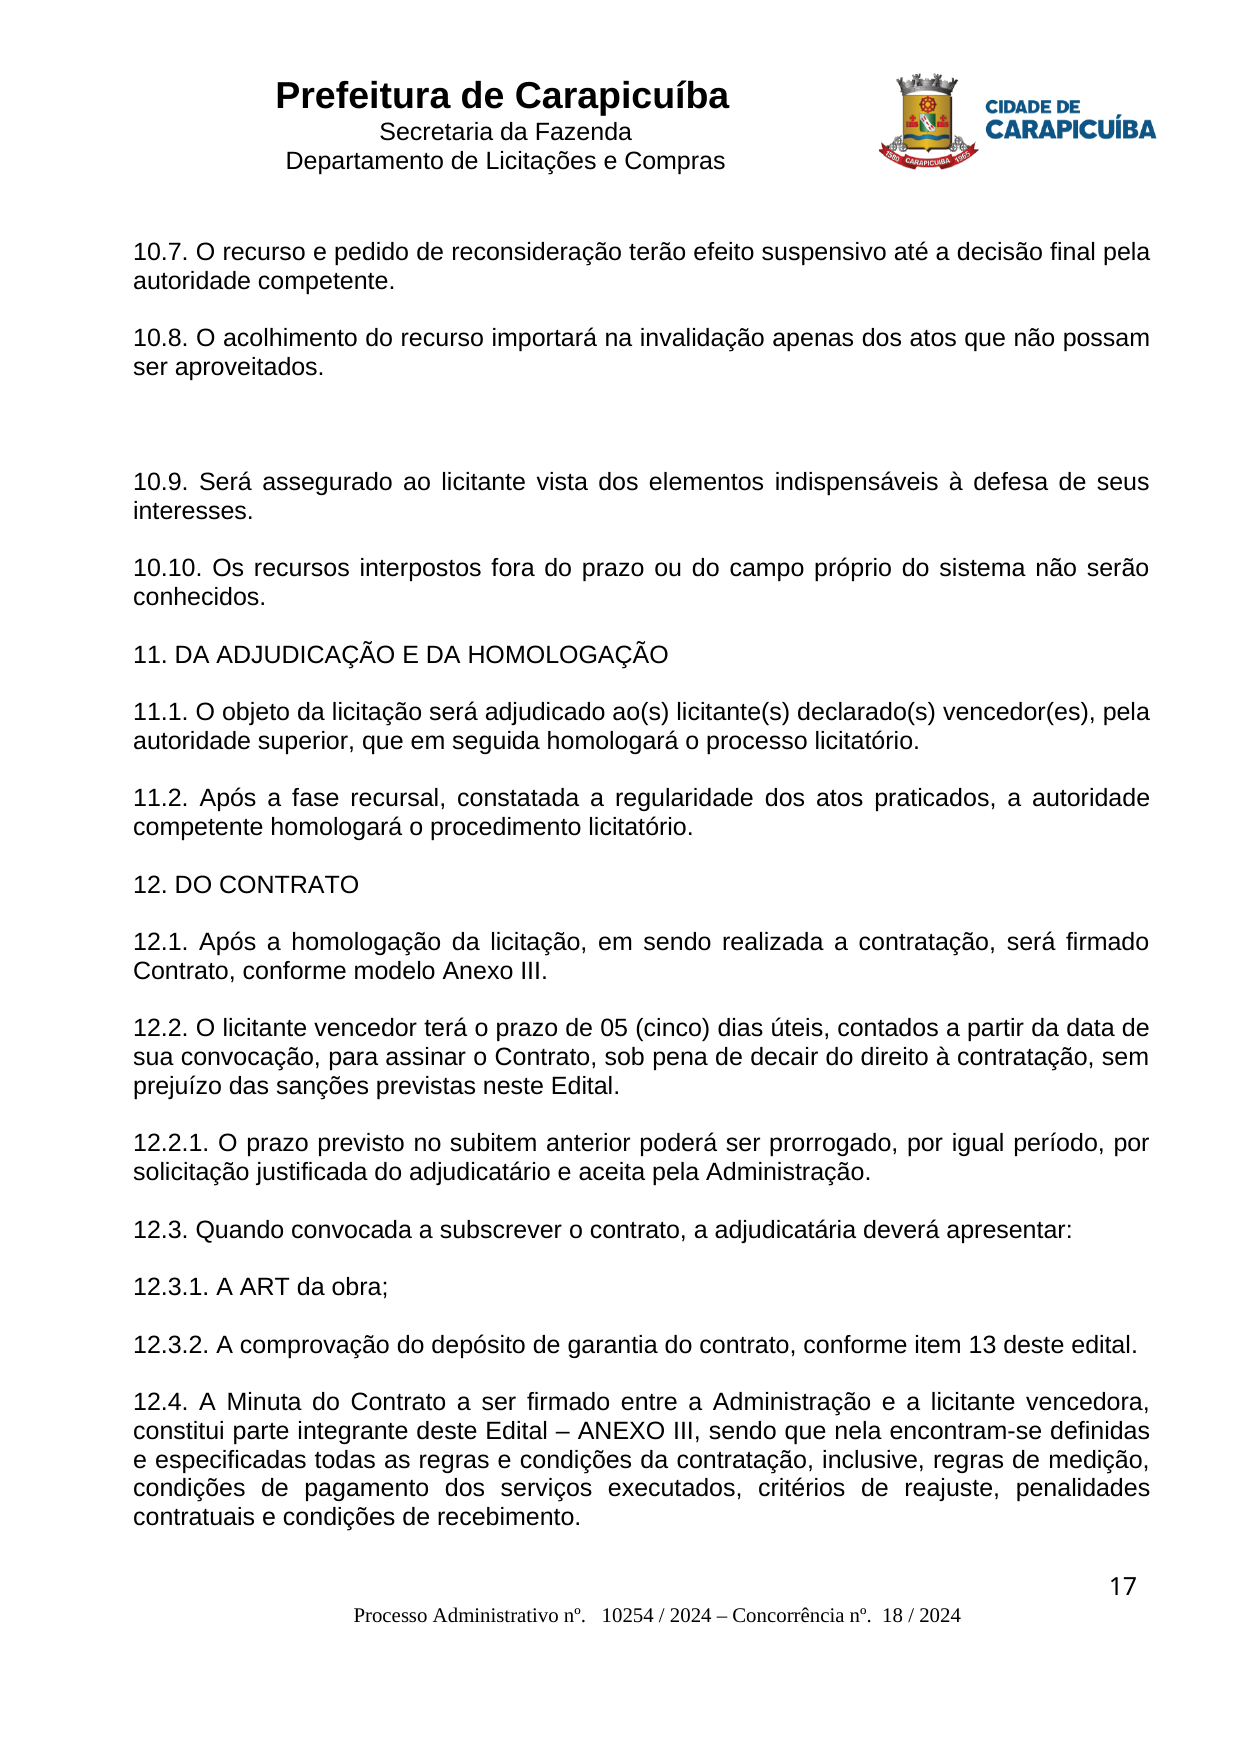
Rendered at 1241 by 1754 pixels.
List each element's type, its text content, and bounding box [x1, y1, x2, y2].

text 12.1. Após a homologação da licitação, em sendo realizada a contratação, será firmado Contrato, conforme modelo Anexo III. [133, 927, 1152, 985]
text 12.4. A Minuta do Contrato a ser firmado entre a Administração e a licitante vencedora, constitui parte integrante deste Edital – ANEXO III, sendo que nela encontram-se definidas e especificadas todas as regras e condições da contratação, inclusive, regras de medição, condições de pagamento dos serviços executados, critérios de reajuste, penalidades contratuais e condições de recebimento. [133, 1387, 1152, 1531]
text 12.3.2. A comprovação do depósito de garantia do contrato, conforme item 13 deste edital. [133, 1330, 1152, 1358]
text 10.7. O recurso e pedido de reconsideração terão efeito suspensivo até a decisão final pela autoridade competente. [133, 237, 1152, 295]
text 10.10. Os recursos interpostos fora do prazo ou do campo próprio do sistema não serão conhecidos. [133, 553, 1152, 611]
text 12.3. Quando convocada a subscrever o contrato, a adjudicatária deverá apresentar: [133, 1215, 1152, 1243]
text 12.2.1. O prazo previsto no subitem anterior poderá ser prorrogado, por igual período, por solicitação justificada do adjudicatário e aceita pela Administração. [133, 1128, 1152, 1186]
text 12.2. O licitante vencedor terá o prazo de 05 (cinco) dias úteis, contados a partir da data de sua convocação, para assinar o Contrato, sob pena de decair do direito à contratação, sem prejuízo das sanções previstas neste Edital. [133, 1013, 1152, 1100]
picture [877, 65, 1159, 172]
text 11.2. Após a fase recursal, constatada a regularidade dos atos praticados, a autoridade competente homologará o procedimento licitatório. [133, 783, 1152, 841]
text 10.8. O acolhimento do recurso importará na invalidação apenas dos atos que não possam ser aproveitados. [133, 323, 1152, 381]
text 12.3.1. A ART da obra; [133, 1272, 1152, 1301]
text 10.9. Será assegurado ao licitante vista dos elementos indispensáveis à defesa de seus interesses. [133, 467, 1152, 525]
text 12. DO CONTRATO [133, 870, 1152, 898]
text 11.1. O objeto da licitação será adjudicado ao(s) licitante(s) declarado(s) vencedor(es), pela autoridade superior, que em seguida homologará o processo licitatório. [133, 697, 1152, 755]
text 11. DA ADJUDICAÇÃO E DA HOMOLOGAÇÃO [133, 640, 1152, 668]
